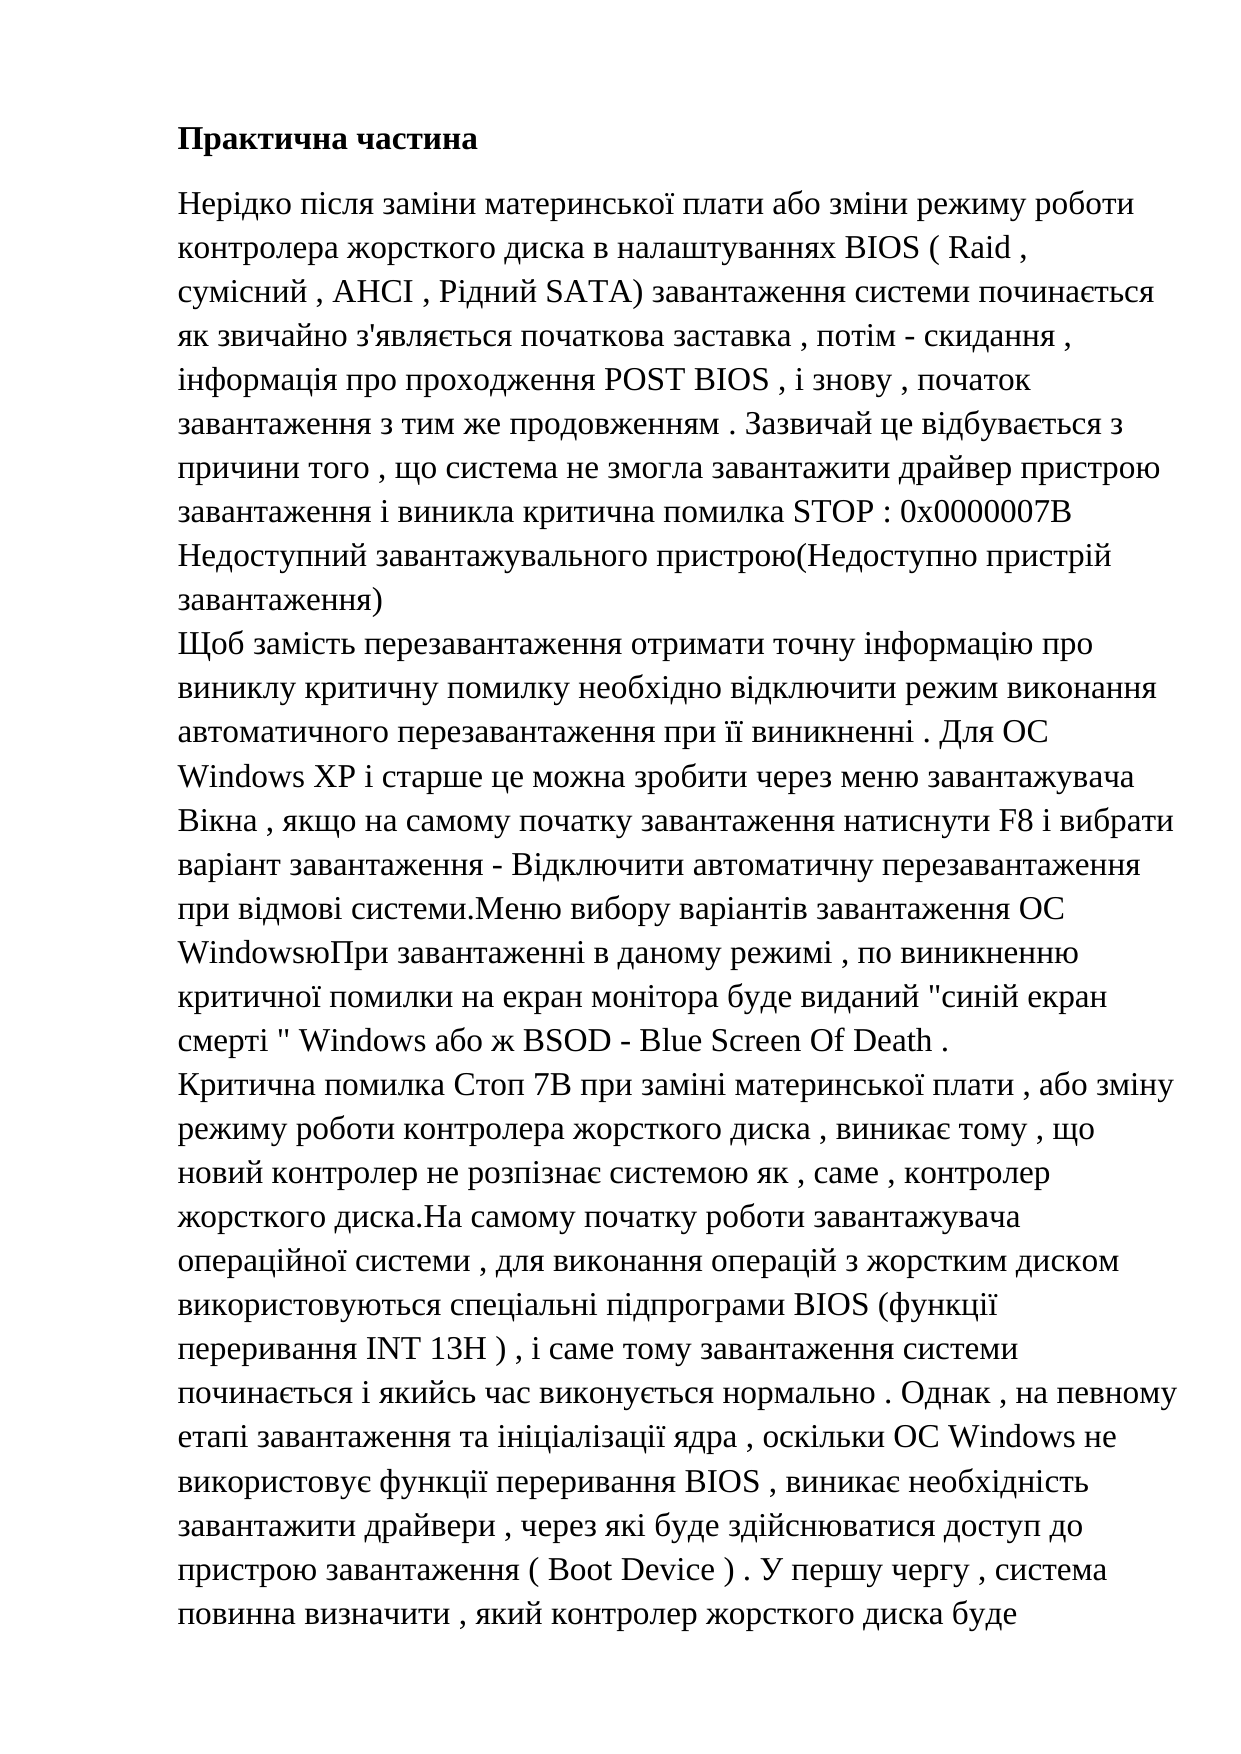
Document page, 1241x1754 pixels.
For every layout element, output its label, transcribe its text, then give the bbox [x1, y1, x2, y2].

text Практична частина [177, 118, 1181, 156]
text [177, 183, 1181, 1631]
